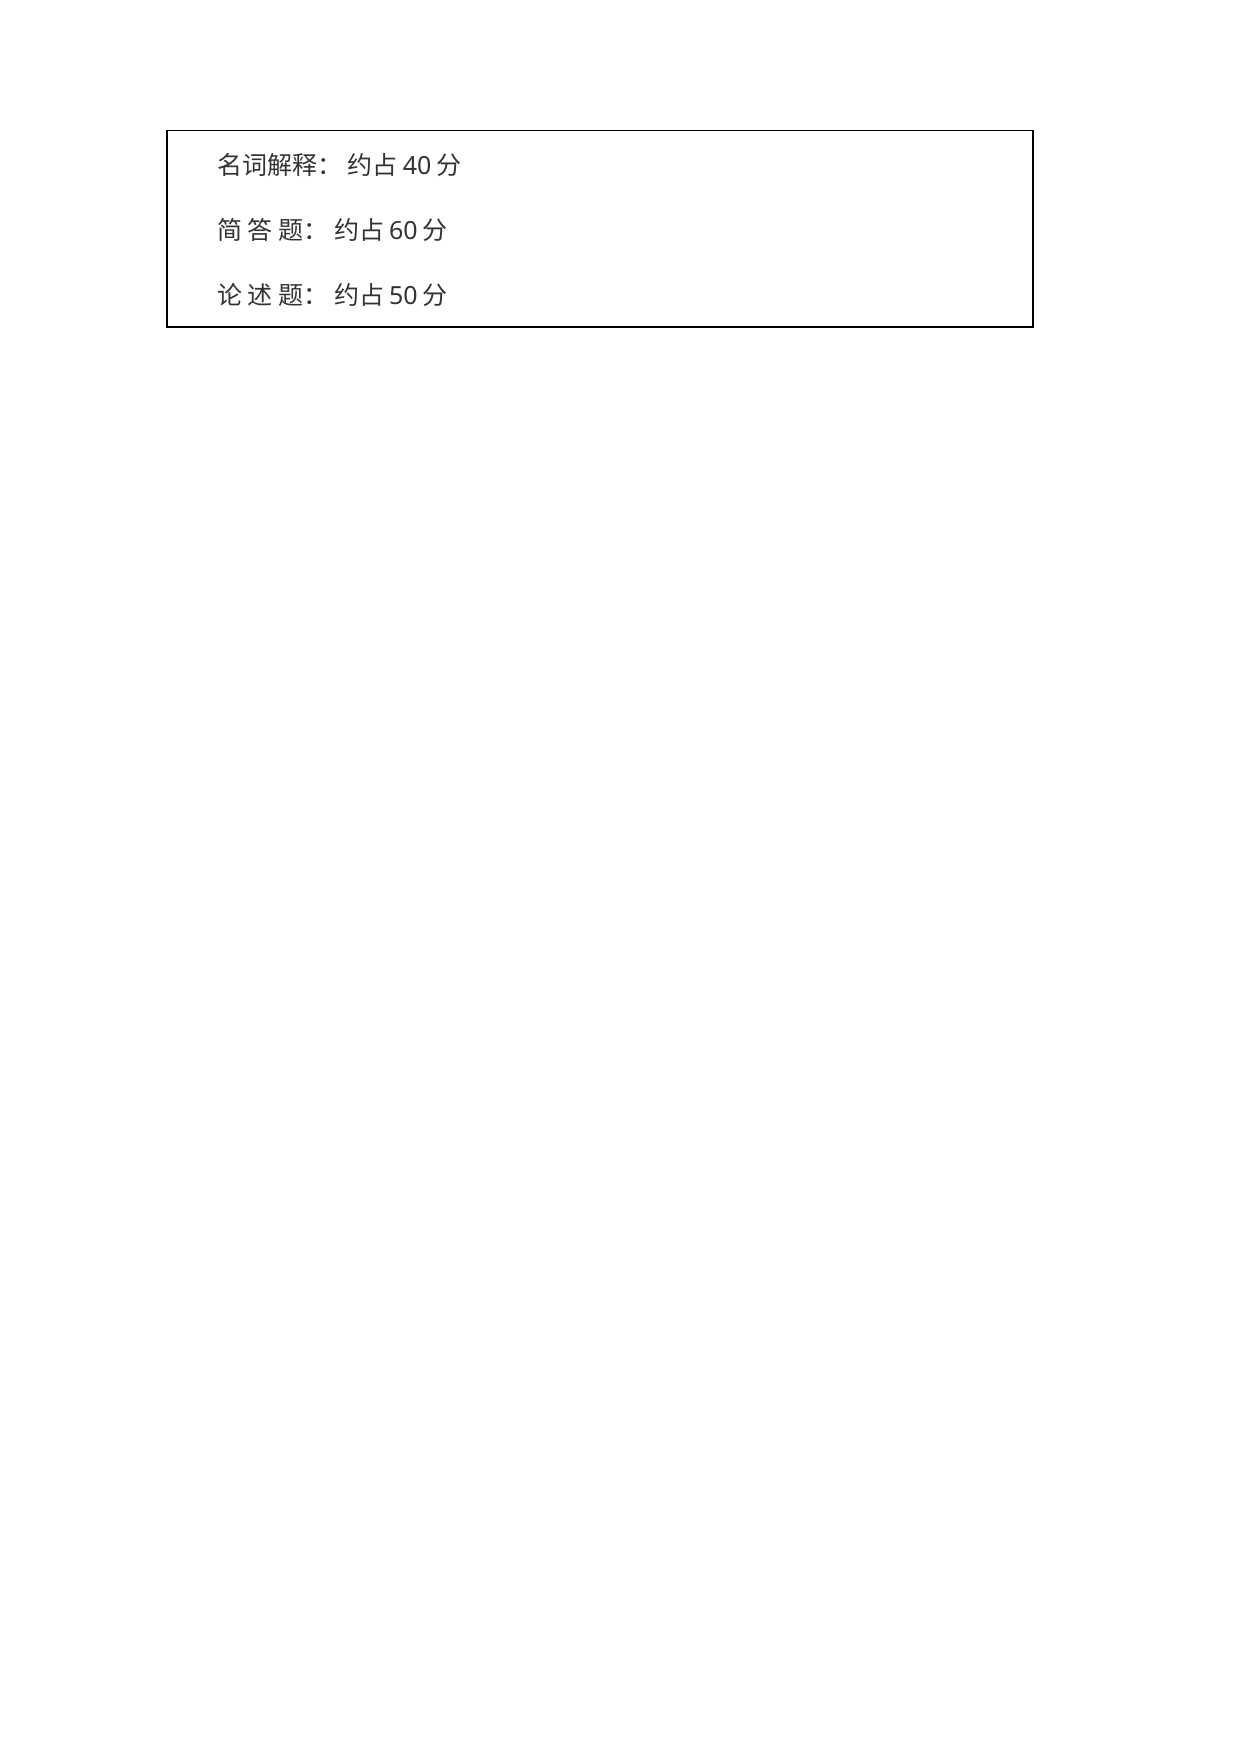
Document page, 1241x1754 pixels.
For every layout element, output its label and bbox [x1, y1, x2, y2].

table_header [168, 131, 1032, 326]
